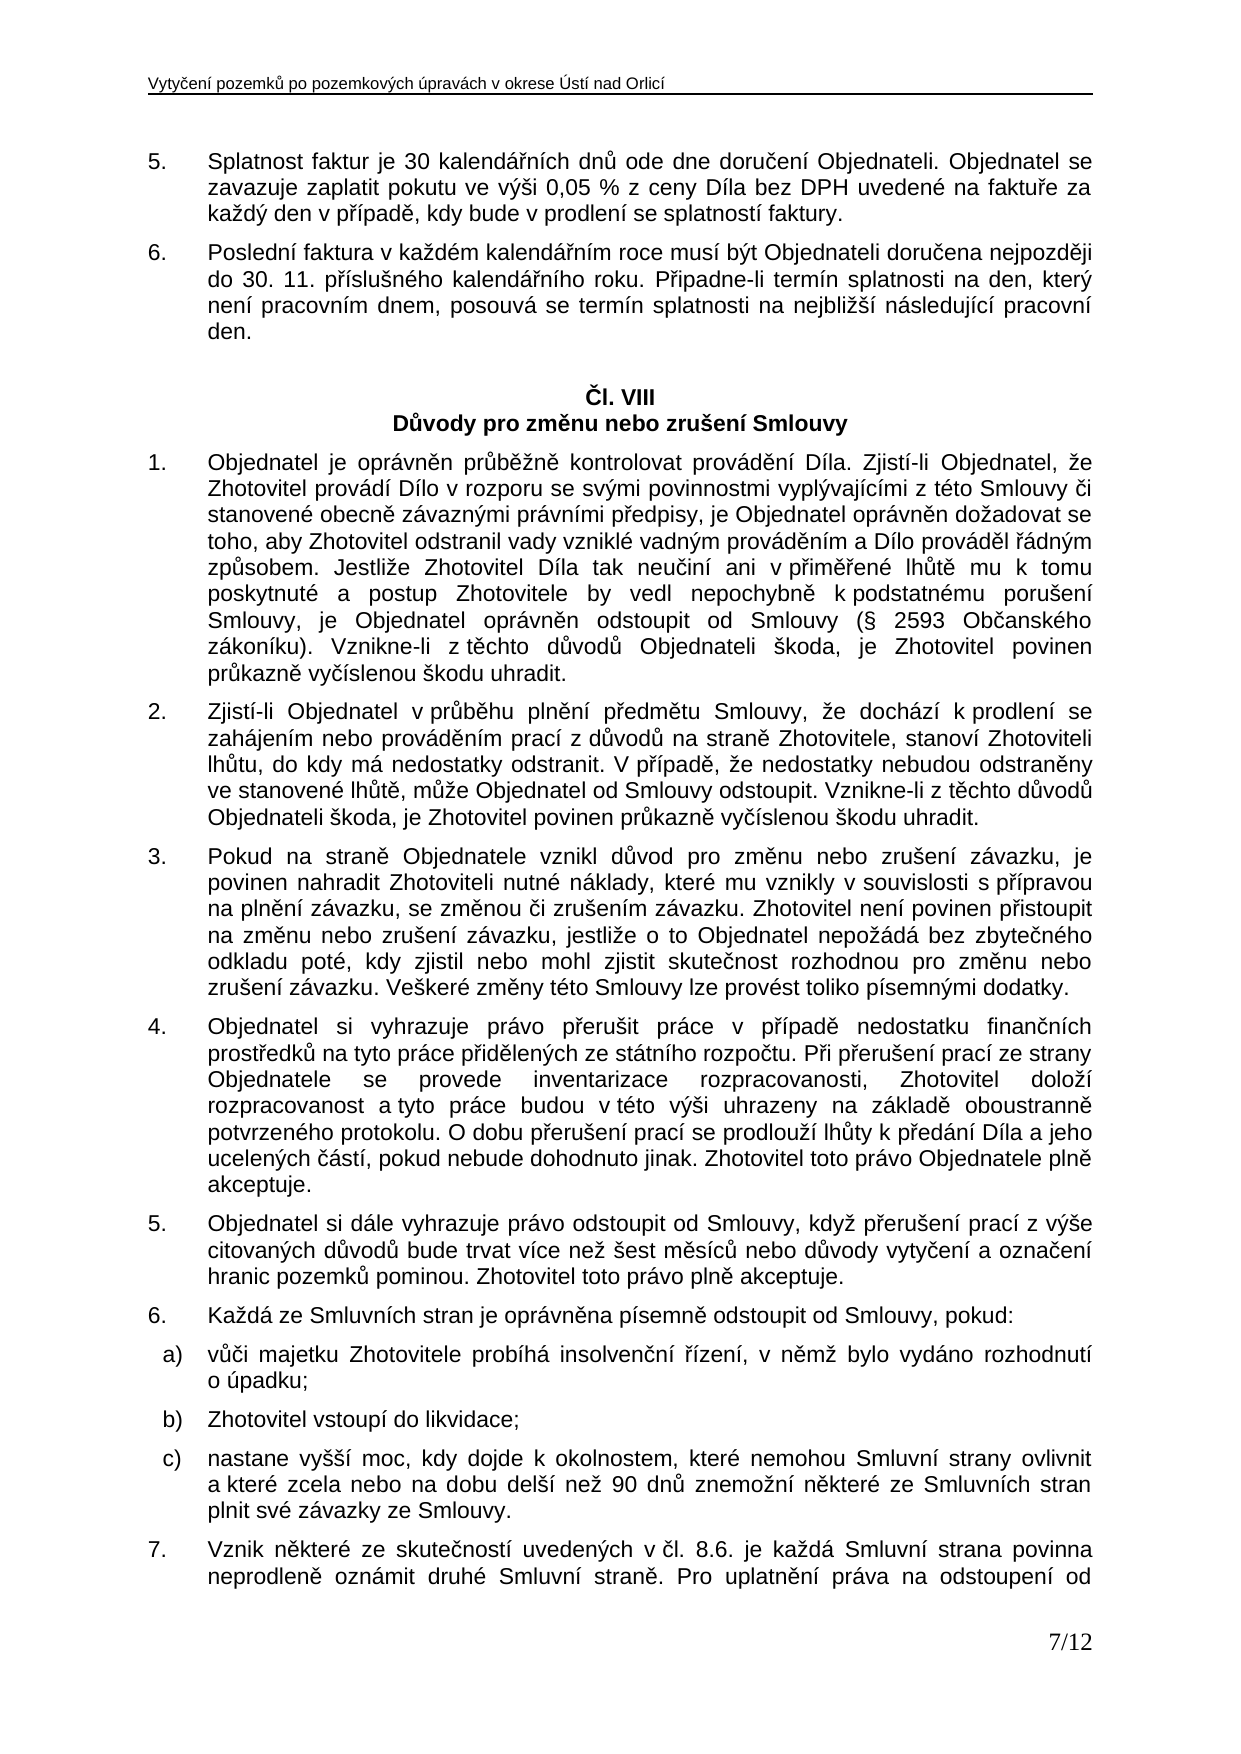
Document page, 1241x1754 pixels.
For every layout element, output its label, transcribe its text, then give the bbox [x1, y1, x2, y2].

list Splatnost faktur je 30 kalendářních dnů ode dne doručení Objednateli. Objednatel se zavazuje zaplatit pokutu ve výši 0,05 % z ceny Díla bez DPH uvedené na faktuře za každý den v případě, kdy bude v prodlení se splatností faktury. [148, 148, 1093, 227]
list Objednatel je oprávněn průběžně kontrolovat provádění Díla. Zjistí-li Objednatel, že Zhotovitel provádí Dílo v rozporu se svými povinnostmi vyplývajícími z této Smlouvy či stanovené obecně závaznými právními předpisy, je Objednatel oprávněn dožadovat se toho, aby Zhotovitel odstranil vady vzniklé vadným prováděním a Dílo prováděl řádným způsobem. Jestliže Zhotovitel Díla tak neučiní ani v přiměřené lhůtě mu k tomu poskytnuté a postup Zhotovitele by vedl nepochybně k podstatnému porušení Smlouvy, je Objednatel oprávněn odstoupit od Smlouvy (§ 2593 Občanského zákoníku). Vznikne-li z těchto důvodů Objednateli škoda, je Zhotovitel povinen průkazně vyčíslenou škodu uhradit. [148, 449, 1093, 686]
list Objednatel si vyhrazuje právo přerušit práce v případě nedostatku finančních prostředků na tyto práce přidělených ze státního rozpočtu. Při přerušení prací ze strany Objednatele se provede inventarizace rozpracovanosti, Zhotovitel doloží rozpracovanost a tyto práce budou v této výši uhrazeny na základě oboustranně potvrzeného protokolu. O dobu přerušení prací se prodlouží lhůty k předání Díla a jeho ucelených částí, pokud nebude dohodnuto jinak. Zhotovitel toto právo Objednatele plně akceptuje. [148, 1013, 1093, 1198]
list Poslední faktura v každém kalendářním roce musí být Objednateli doručena nejpozději do 30. 11. příslušného kalendářního roku. Připadne-li termín splatnosti na den, který není pracovním dnem, posouvá se termín splatnosti na nejbližší následující pracovní den. [148, 239, 1093, 344]
list nastane vyšší moc, kdy dojde k okolnostem, které nemohou Smluvní strany ovlivnit a které zcela nebo na dobu delší než 90 dnů znemožní některé ze Smluvních stran plnit své závazky ze Smlouvy. [162, 1445, 1093, 1524]
list Zhotovitel vstoupí do likvidace; [162, 1406, 1093, 1432]
list vůči majetku Zhotovitele probíhá insolvenční řízení, v němž bylo vydáno rozhodnutí o úpadku; [162, 1341, 1093, 1393]
list Pokud na straně Objednatele vznikl důvod pro změnu nebo zrušení závazku, je povinen nahradit Zhotoviteli nutné náklady, které mu vznikly v souvislosti s přípravou na plnění závazku, se změnou či zrušením závazku. Zhotovitel není povinen přistoupit na změnu nebo zrušení závazku, jestliže o to Objednatel nepožádá bez zbytečného odkladu poté, kdy zjistil nebo mohl zjistit skutečnost rozhodnou pro změnu nebo zrušení závazku. Veškeré změny této Smlouvy lze provést toliko písemnými dodatky. [148, 843, 1093, 1001]
subtitle Důvody pro změnu nebo zrušení Smlouvy [148, 410, 1093, 436]
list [148, 1536, 1093, 1589]
subtitle Čl. VIII [148, 383, 1093, 410]
list Objednatel si dále vyhrazuje právo odstoupit od Smlouvy, když přerušení prací z výše citovaných důvodů bude trvat více než šest měsíců nebo důvody vytyčení a označení hranic pozemků pominou. Zhotovitel toto právo plně akceptuje. [148, 1210, 1093, 1289]
list Zjistí-li Objednatel v průběhu plnění předmětu Smlouvy, že dochází k prodlení se zahájením nebo prováděním prací z důvodů na straně Zhotovitele, stanoví Zhotoviteli lhůtu, do kdy má nedostatky odstranit. V případě, že nedostatky nebudou odstraněny ve stanovené lhůtě, může Objednatel od Smlouvy odstoupit. Vznikne-li z těchto důvodů Objednateli škoda, je Zhotovitel povinen průkazně vyčíslenou škodu uhradit. [148, 698, 1093, 830]
list Každá ze Smluvních stran je oprávněna písemně odstoupit od Smlouvy, pokud: [148, 1302, 1093, 1328]
